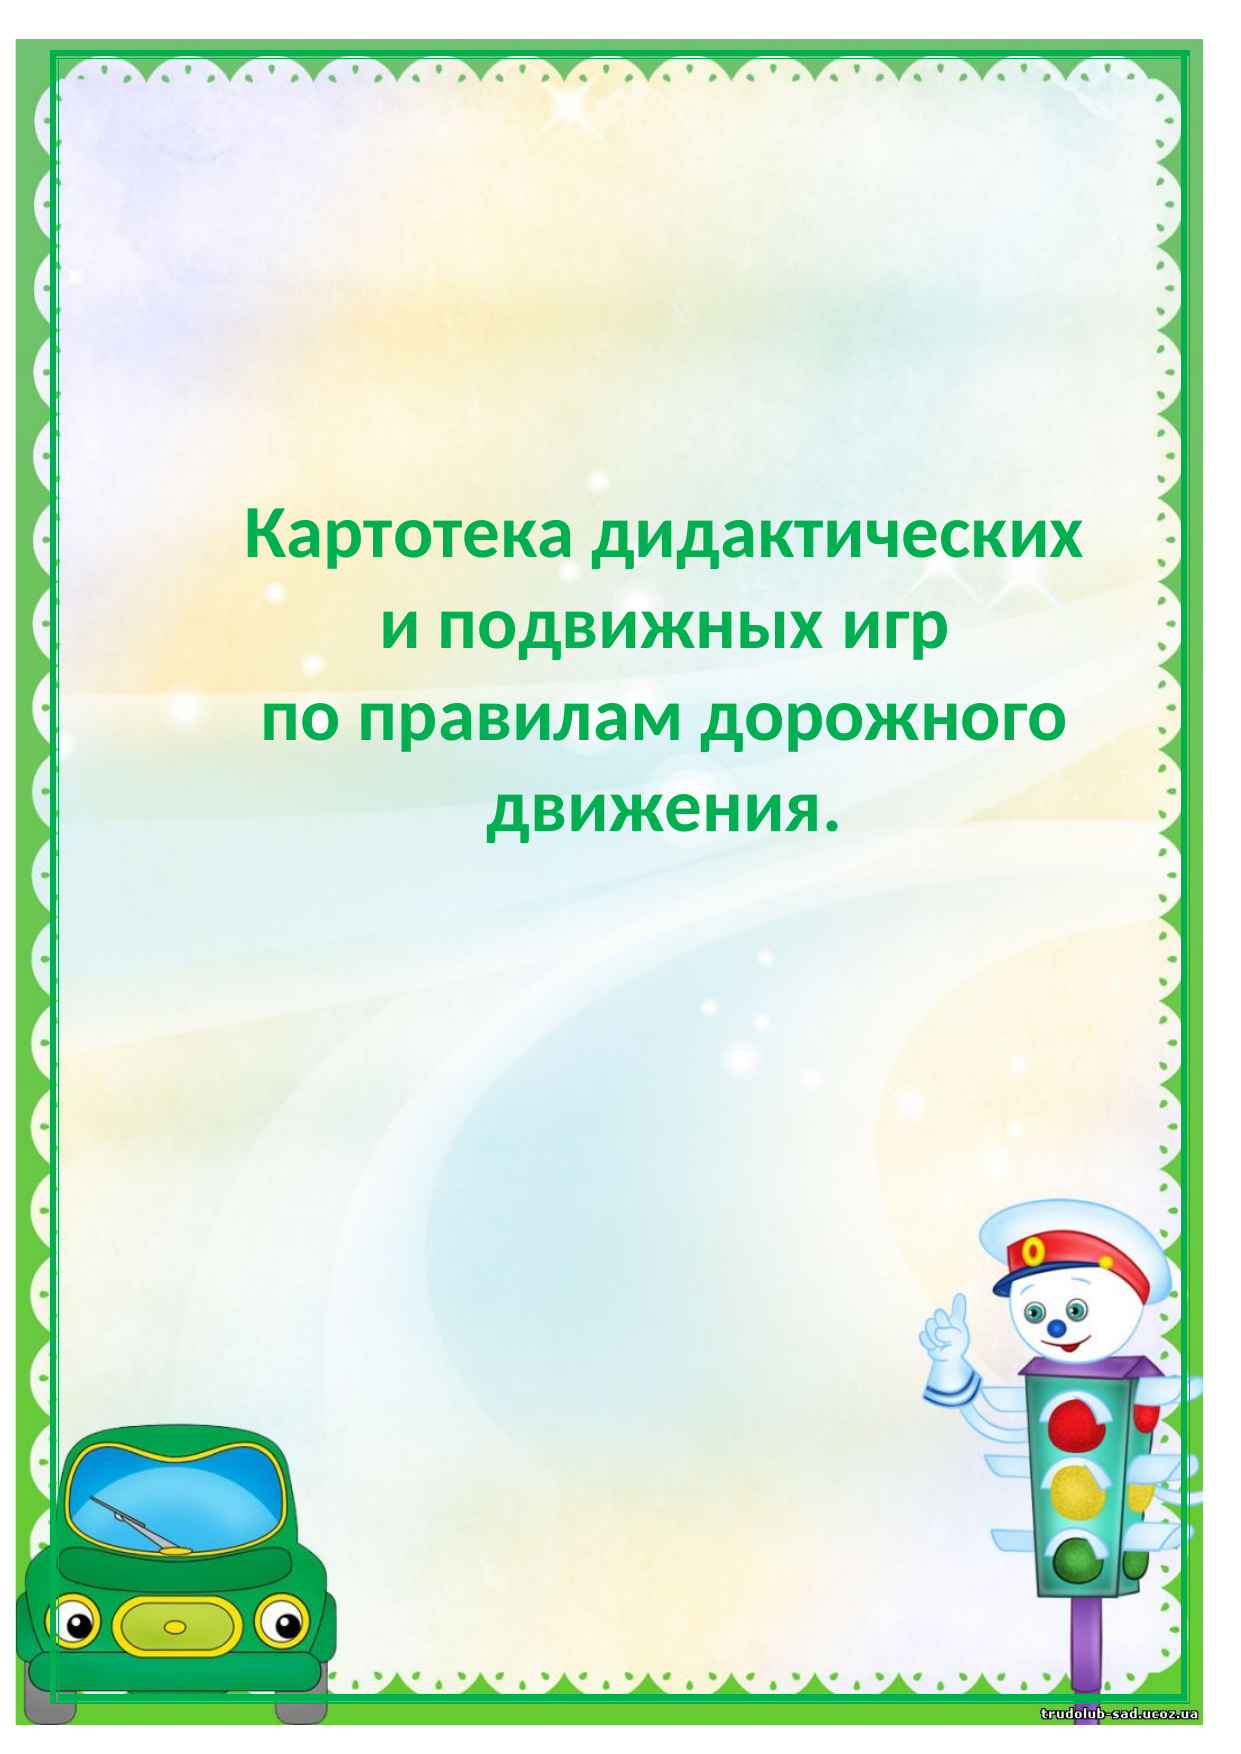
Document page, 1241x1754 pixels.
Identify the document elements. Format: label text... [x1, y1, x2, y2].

picture [15, 39, 1203, 1725]
text и подвижных игр [177, 576, 1152, 667]
text Картотека дидактических [177, 484, 1152, 576]
text по правилам дорожного движения. [177, 667, 1152, 851]
